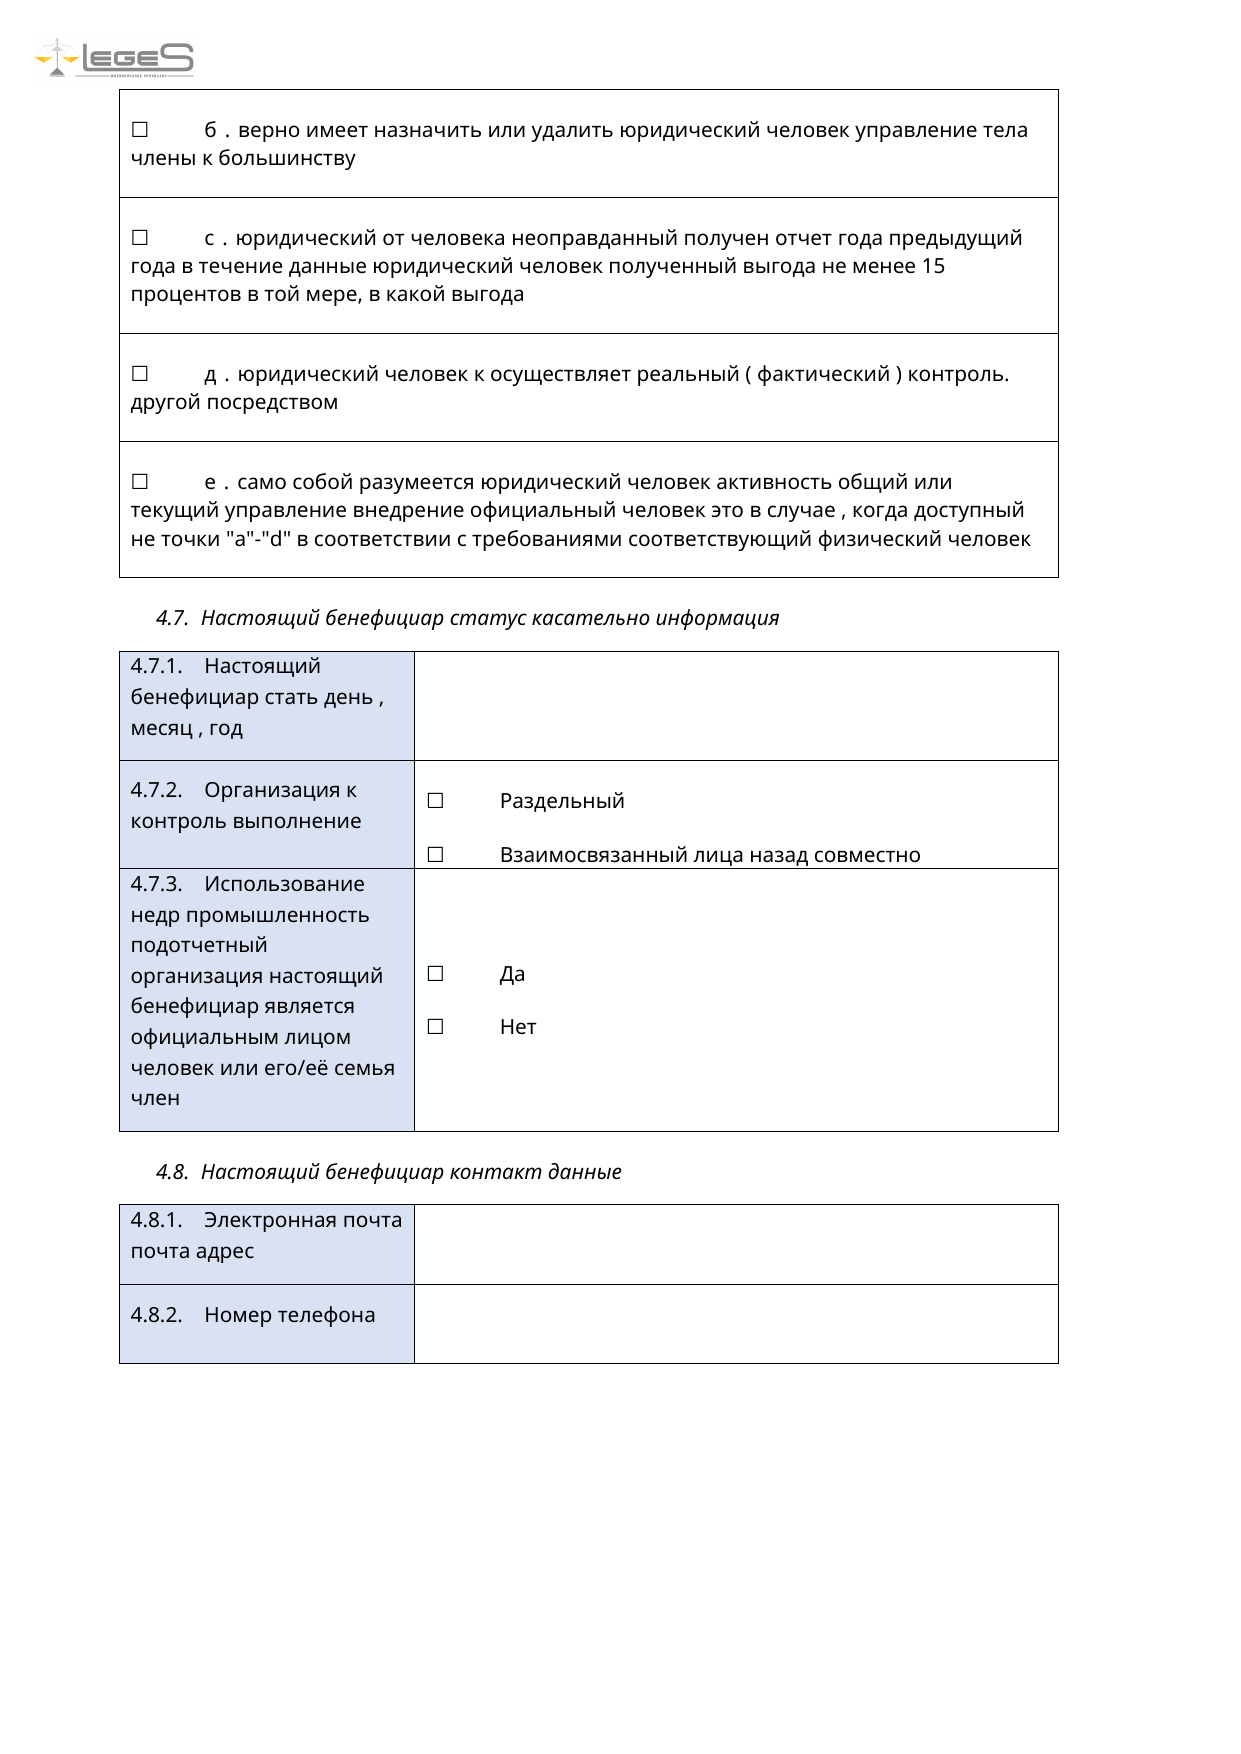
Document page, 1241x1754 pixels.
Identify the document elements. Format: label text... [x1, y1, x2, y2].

table_cell ☐ д ․ юридический человек к осуществляет реальный ( фактический ) контроль. другой посредством [120, 334, 1058, 441]
table_cell Организация к контроль выполнение [120, 761, 414, 868]
table_cell Использование недр промышленность подотчетный организация настоящий бенефициар является официальным лицом человек или его/её семья член [120, 869, 414, 1131]
table_cell ☐ c ․ юридический от человека неоправданный получен отчет​ года предыдущий года в течение данные юридический человек полученный выгода не менее 15 процентов в той мере, в какой выгода [120, 198, 1058, 333]
list Настоящий бенефициар контакт данные [156, 1157, 1171, 1185]
table_cell ☐ Да ☐ Нет [415, 869, 1058, 1131]
table_cell Номер телефона [120, 1285, 414, 1363]
table_header Настоящий бенефициар стать день , месяц , год [120, 652, 414, 760]
table_header Электронная почта почта адрес [120, 1205, 414, 1284]
table_cell [415, 1285, 1058, 1363]
picture [31, 34, 200, 87]
table_cell ☐ б ․ верно имеет назначить или удалить юридический человек управление тела члены к большинству [120, 90, 1058, 197]
list Настоящий бенефициар статус касательно информация [156, 603, 1171, 632]
table_header [415, 1205, 1058, 1284]
table_cell ☐ е ․ само собой разумеется юридический человек активность общий или текущий управление внедрение официальный человек это в случае , когда доступный не точки "a"-"d" в соответствии с требованиями соответствующий физический человек [120, 442, 1058, 577]
table_header [415, 652, 1058, 760]
table_cell ☐ Раздельный ☐ Взаимосвязанный лица назад совместно [415, 761, 1058, 868]
